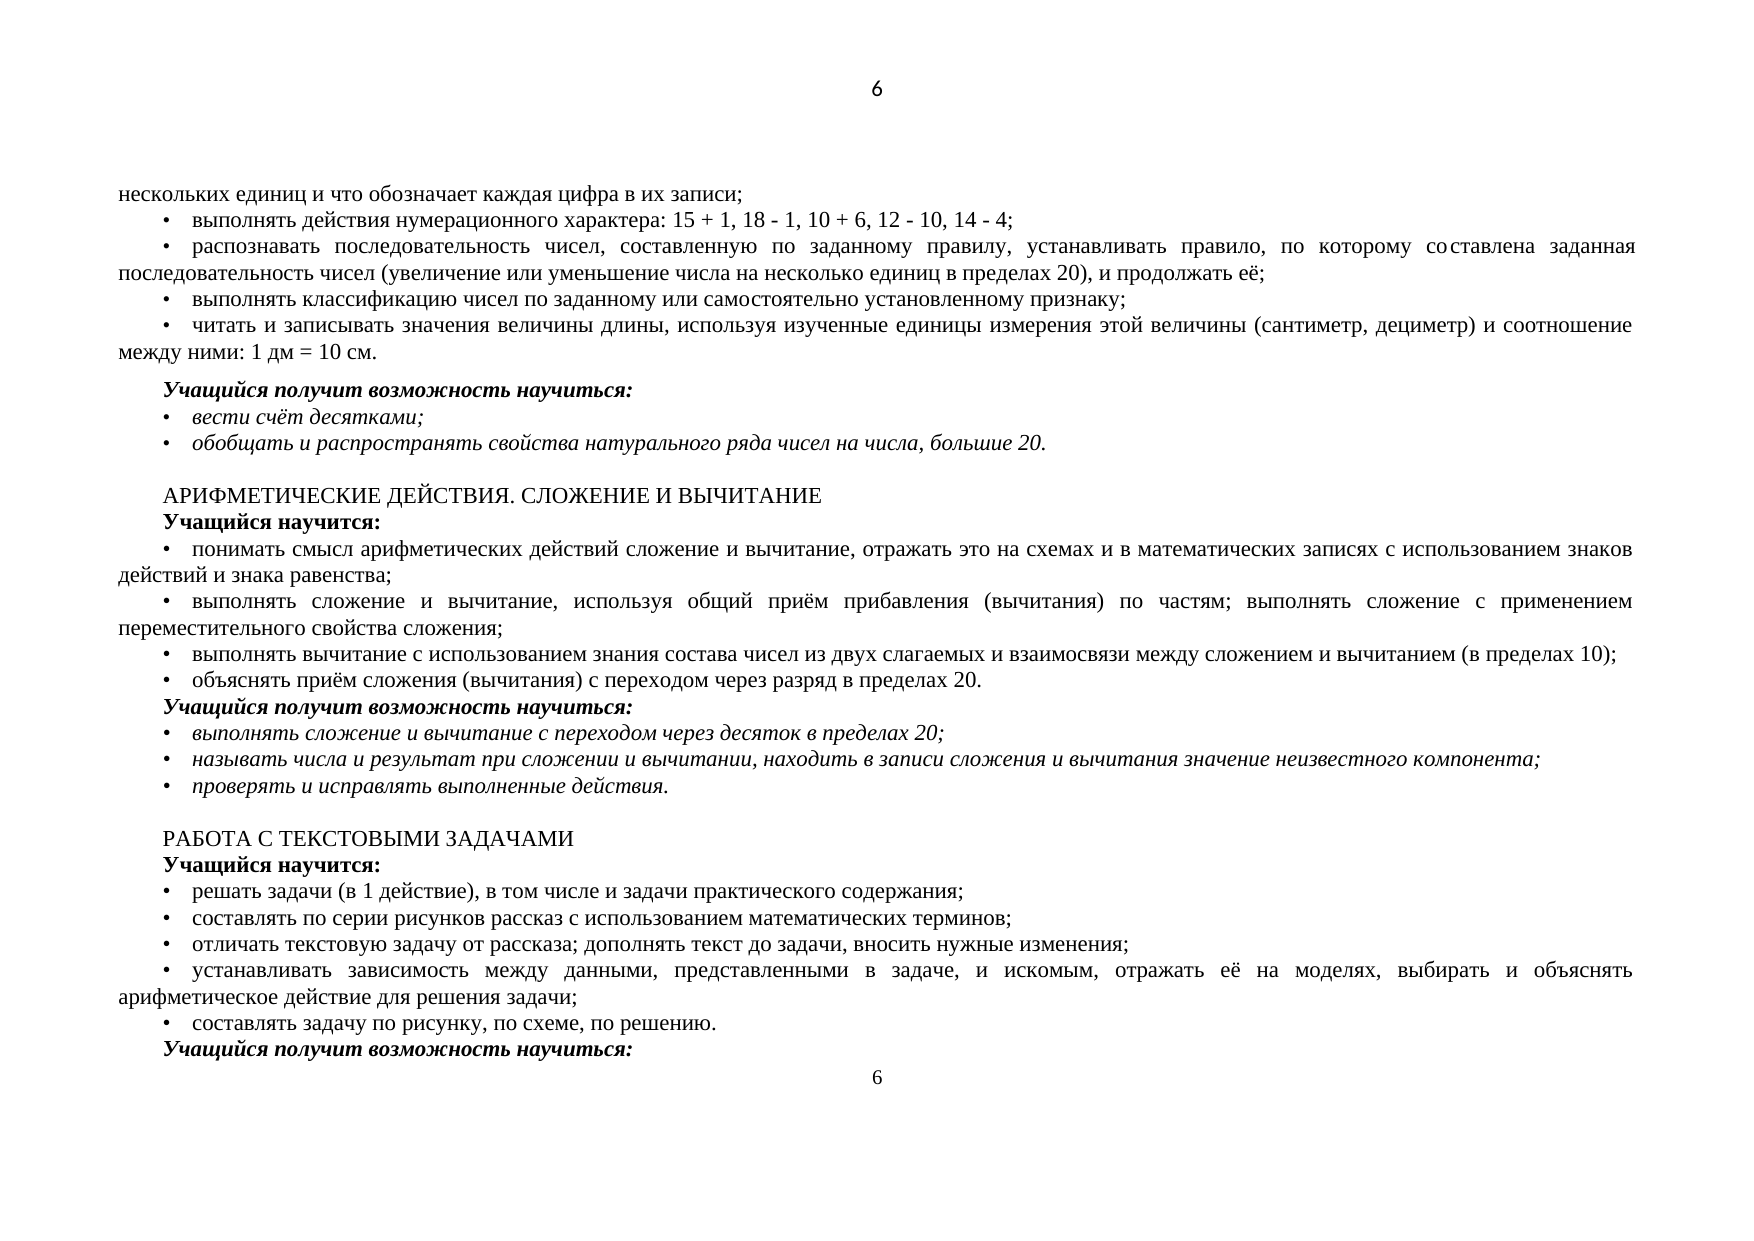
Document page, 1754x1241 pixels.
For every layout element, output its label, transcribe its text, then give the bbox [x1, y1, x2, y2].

text • называть числа и результат при сложении и вычитании, находить в записи сложения и вычитания значение неизвестного компонента; [118, 746, 1636, 772]
list читать и записывать значения величины длины, используя изученные единицы измерения этой величины (сантиметр, дециметр) и соотношение между ними: 1 дм = 10 см. [118, 311, 1636, 364]
text • составлять по серии рисунков рассказ с использованием математических терминов; [118, 904, 1636, 930]
text Учащийся получит возможность научиться: [118, 1035, 1636, 1062]
text • проверять и исправлять выполненные действия. [118, 772, 1636, 798]
text Учащийся научится: [118, 851, 1636, 877]
text • выполнять сложение и вычитание с переходом через десяток в пределах 20; [118, 719, 1636, 746]
text • объяснять приём сложения (вычитания) с переходом через разряд в пределах 20. [118, 666, 1636, 693]
list вести счёт десятками; [118, 403, 1636, 429]
text • выполнять вычитание с использованием знания состава чисел из двух слагаемых и взаимосвязи между сложением и вычитанием (в пределах 10); [118, 640, 1636, 666]
text РАБОТА С ТЕКСТОВЫМИ ЗАДАЧАМИ [118, 824, 1636, 851]
list распознавать последовательность чисел, составленную по заданному правилу, устанавливать правило, по которому составлена заданная последовательность чисел (увеличение или уменьшение числа на несколько единиц в пределах 20), и продолжать её; [118, 232, 1636, 285]
text • составлять задачу по рисунку, по схеме, по решению. [118, 1009, 1636, 1035]
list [118, 179, 1636, 206]
text • устанавливать зависимость между данными, представленными в задаче, и искомым, отражать её на моделях, выбирать и объяснять арифметическое действие для решения задачи; [118, 956, 1636, 1009]
text • выполнять сложение и вычитание, используя общий приём прибавления (вычитания) по частям; выполнять сложение с применением переместительного свойства сложения; [118, 587, 1636, 640]
list выполнять действия нумерационного характера: 15 + 1, 18 - 1, 10 + 6, 12 - 10, 14 - 4; [118, 206, 1636, 232]
list выполнять классификацию чисел по заданному или самостоятельно установленному признаку; [118, 285, 1636, 311]
text Учащийся получит возможность научиться: [118, 377, 1636, 403]
text Учащийся получит возможность научиться: [118, 693, 1636, 719]
text АРИФМЕТИЧЕСКИЕ ДЕЙСТВИЯ. СЛОЖЕНИЕ И ВЫЧИТАНИЕ [118, 482, 1636, 508]
text • отличать текстовую задачу от рассказа; дополнять текст до задачи, вносить нужные изменения; [118, 930, 1636, 956]
list обобщать и распространять свойства натурального ряда чисел на числа, большие 20. [118, 429, 1636, 456]
text Учащийся научится: [118, 508, 1636, 535]
text • решать задачи (в 1 действие), в том числе и задачи практического содержания; [118, 877, 1636, 904]
text • понимать смысл арифметических действий сложение и вычитание, отражать это на схемах и в математических записях с использованием знаков действий и знака равенства; [118, 535, 1636, 587]
